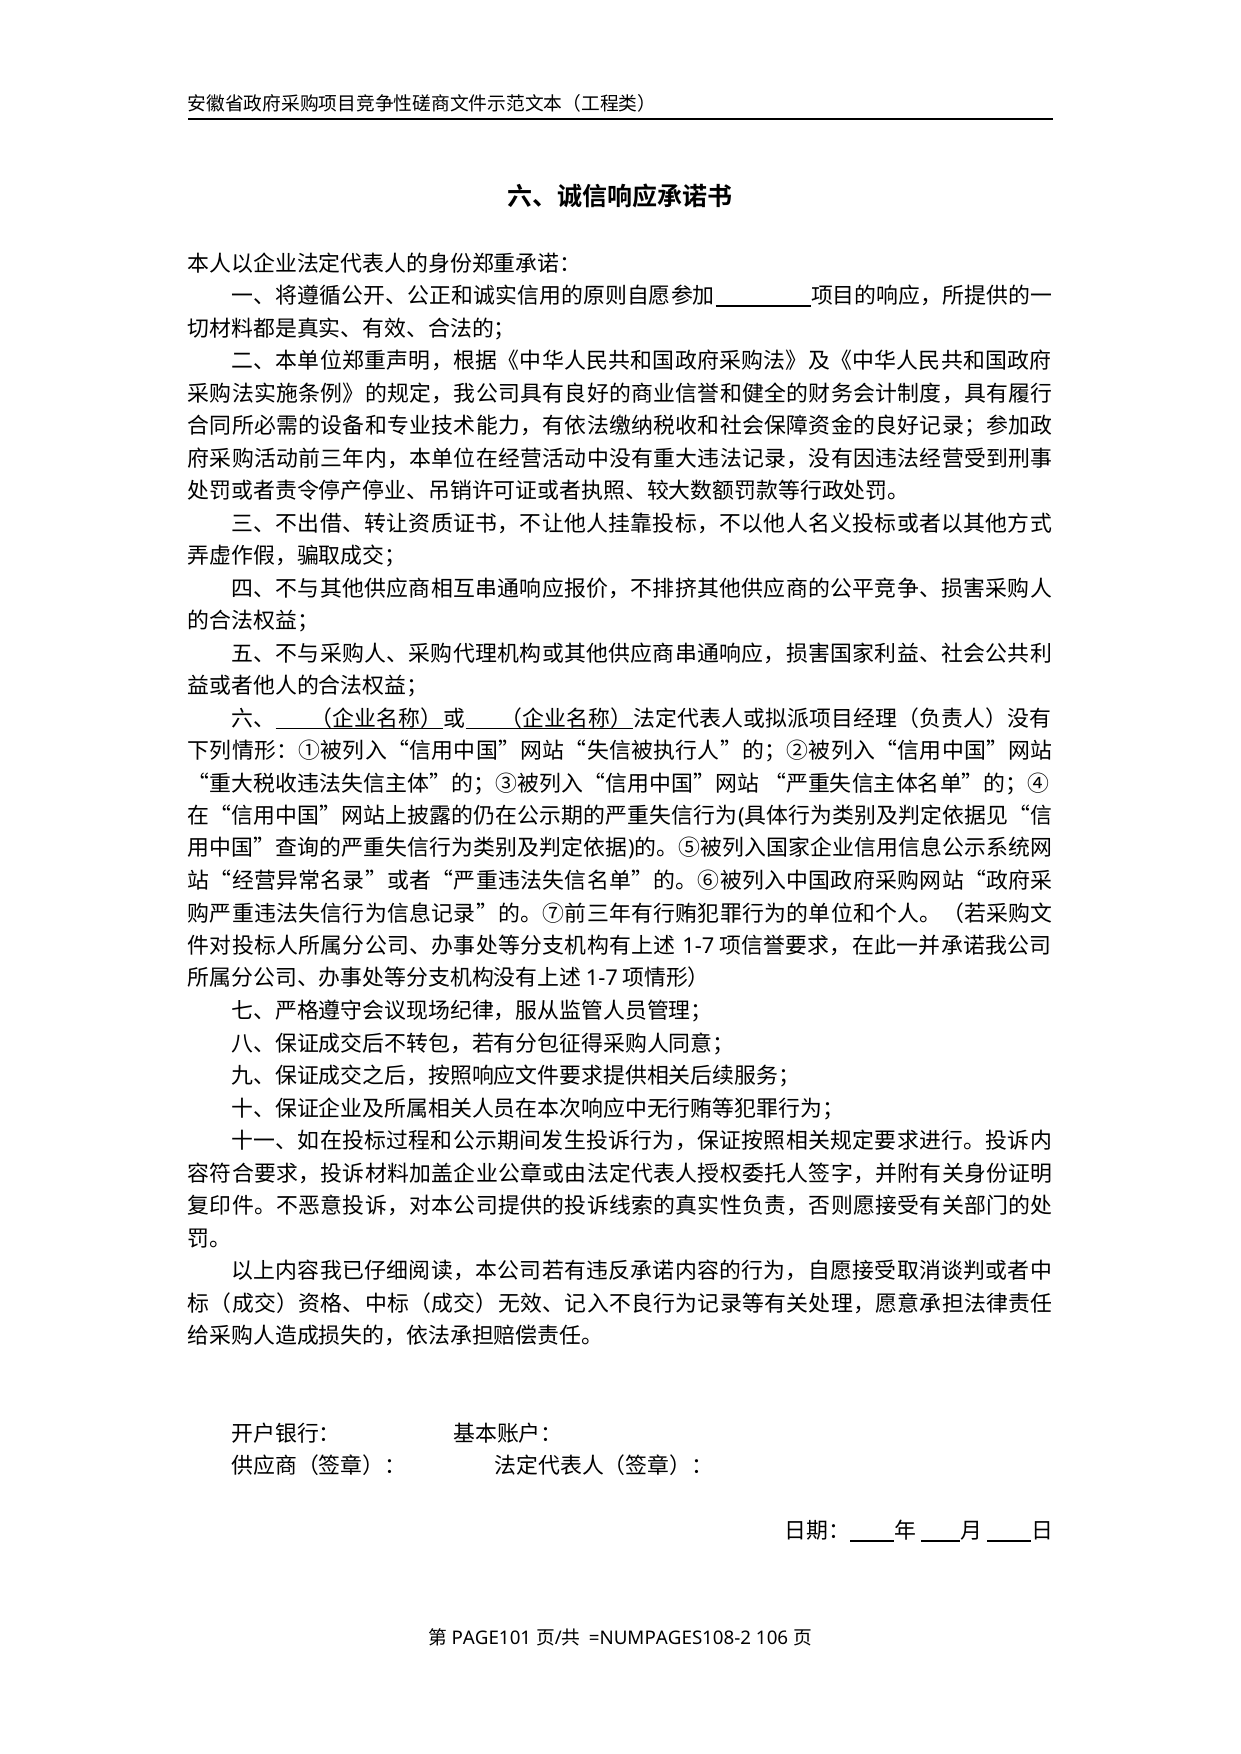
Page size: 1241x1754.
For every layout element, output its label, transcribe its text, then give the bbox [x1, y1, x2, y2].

text 本人以企业法定代表人的身份郑重承诺： [187, 245, 1053, 278]
text 三、不出借、转让资质证书，不让他人挂靠投标，不以他人名义投标或者以其他方式弄虚作假，骗取成交； [187, 505, 1053, 570]
text 六、诚信响应承诺书 [187, 162, 1053, 227]
text 八、保证成交后不转包，若有分包征得采购人同意； [187, 1025, 1053, 1058]
text 九、保证成交之后，按照响应文件要求提供相关后续服务； [187, 1058, 1053, 1090]
text 一、将遵循公开、公正和诚实信用的原则自愿参加 项目的响应，所提供的一切材料都是真实、有效、合法的； [187, 278, 1053, 343]
text 五、不与采购人、采购代理机构或其他供应商串通响应，损害国家利益、社会公共利益或者他人的合法权益； [187, 635, 1053, 700]
text 日期： 年 月 日 [187, 1513, 1053, 1545]
text 六、 （企业名称）或 （企业名称）法定代表人或拟派项目经理（负责人）没有下列情形：①被列入“信用中国”网站“失信被执行人”的；②被列入“信用中国”网站“重大税收违法失信主体”的；③被列入“信用中国”网站 “严重失信主体名单”的；④在“信用中国”网站上披露的仍在公示期的严重失信行为(具体行为类别及判定依据见“信用中国”查询的严重失信行为类别及判定依据)的。⑤被列入国家企业信用信息公示系统网站“经营异常名录”或者“严重违法失信名单”的。⑥被列入中国政府采购网站“政府采购严重违法失信行为信息记录”的。⑦前三年有行贿犯罪行为的单位和个人。（若采购文件对投标人所属分公司、办事处等分支机构有上述1-7项信誉要求，在此一并承诺我公司所属分公司、办事处等分支机构没有上述1-7项情形） [187, 700, 1053, 993]
text 供应商（签章）： 法定代表人（签章）： [187, 1448, 1053, 1480]
text 四、不与其他供应商相互串通响应报价，不排挤其他供应商的公平竞争、损害采购人的合法权益； [187, 570, 1053, 635]
text 十一、如在投标过程和公示期间发生投诉行为，保证按照相关规定要求进行。投诉内容符合要求，投诉材料加盖企业公章或由法定代表人授权委托人签字，并附有关身份证明复印件。不恶意投诉，对本公司提供的投诉线索的真实性负责，否则愿接受有关部门的处罚。 [187, 1123, 1053, 1253]
text 十、保证企业及所属相关人员在本次响应中无行贿等犯罪行为； [187, 1090, 1053, 1123]
text 开户银行： 基本账户： [187, 1415, 1053, 1448]
text 以上内容我已仔细阅读，本公司若有违反承诺内容的行为，自愿接受取消谈判或者中标（成交）资格、中标（成交）无效、记入不良行为记录等有关处理，愿意承担法律责任，给采购人造成损失的，依法承担赔偿责任。 [187, 1253, 1053, 1350]
text 二、本单位郑重声明，根据《中华人民共和国政府采购法》及《中华人民共和国政府采购法实施条例》的规定，我公司具有良好的商业信誉和健全的财务会计制度，具有履行合同所必需的设备和专业技术能力，有依法缴纳税收和社会保障资金的良好记录；参加政府采购活动前三年内，本单位在经营活动中没有重大违法记录，没有因违法经营受到刑事处罚或者责令停产停业、吊销许可证或者执照、较大数额罚款等行政处罚。 [187, 343, 1053, 505]
text 七、严格遵守会议现场纪律，服从监管人员管理； [187, 993, 1053, 1025]
